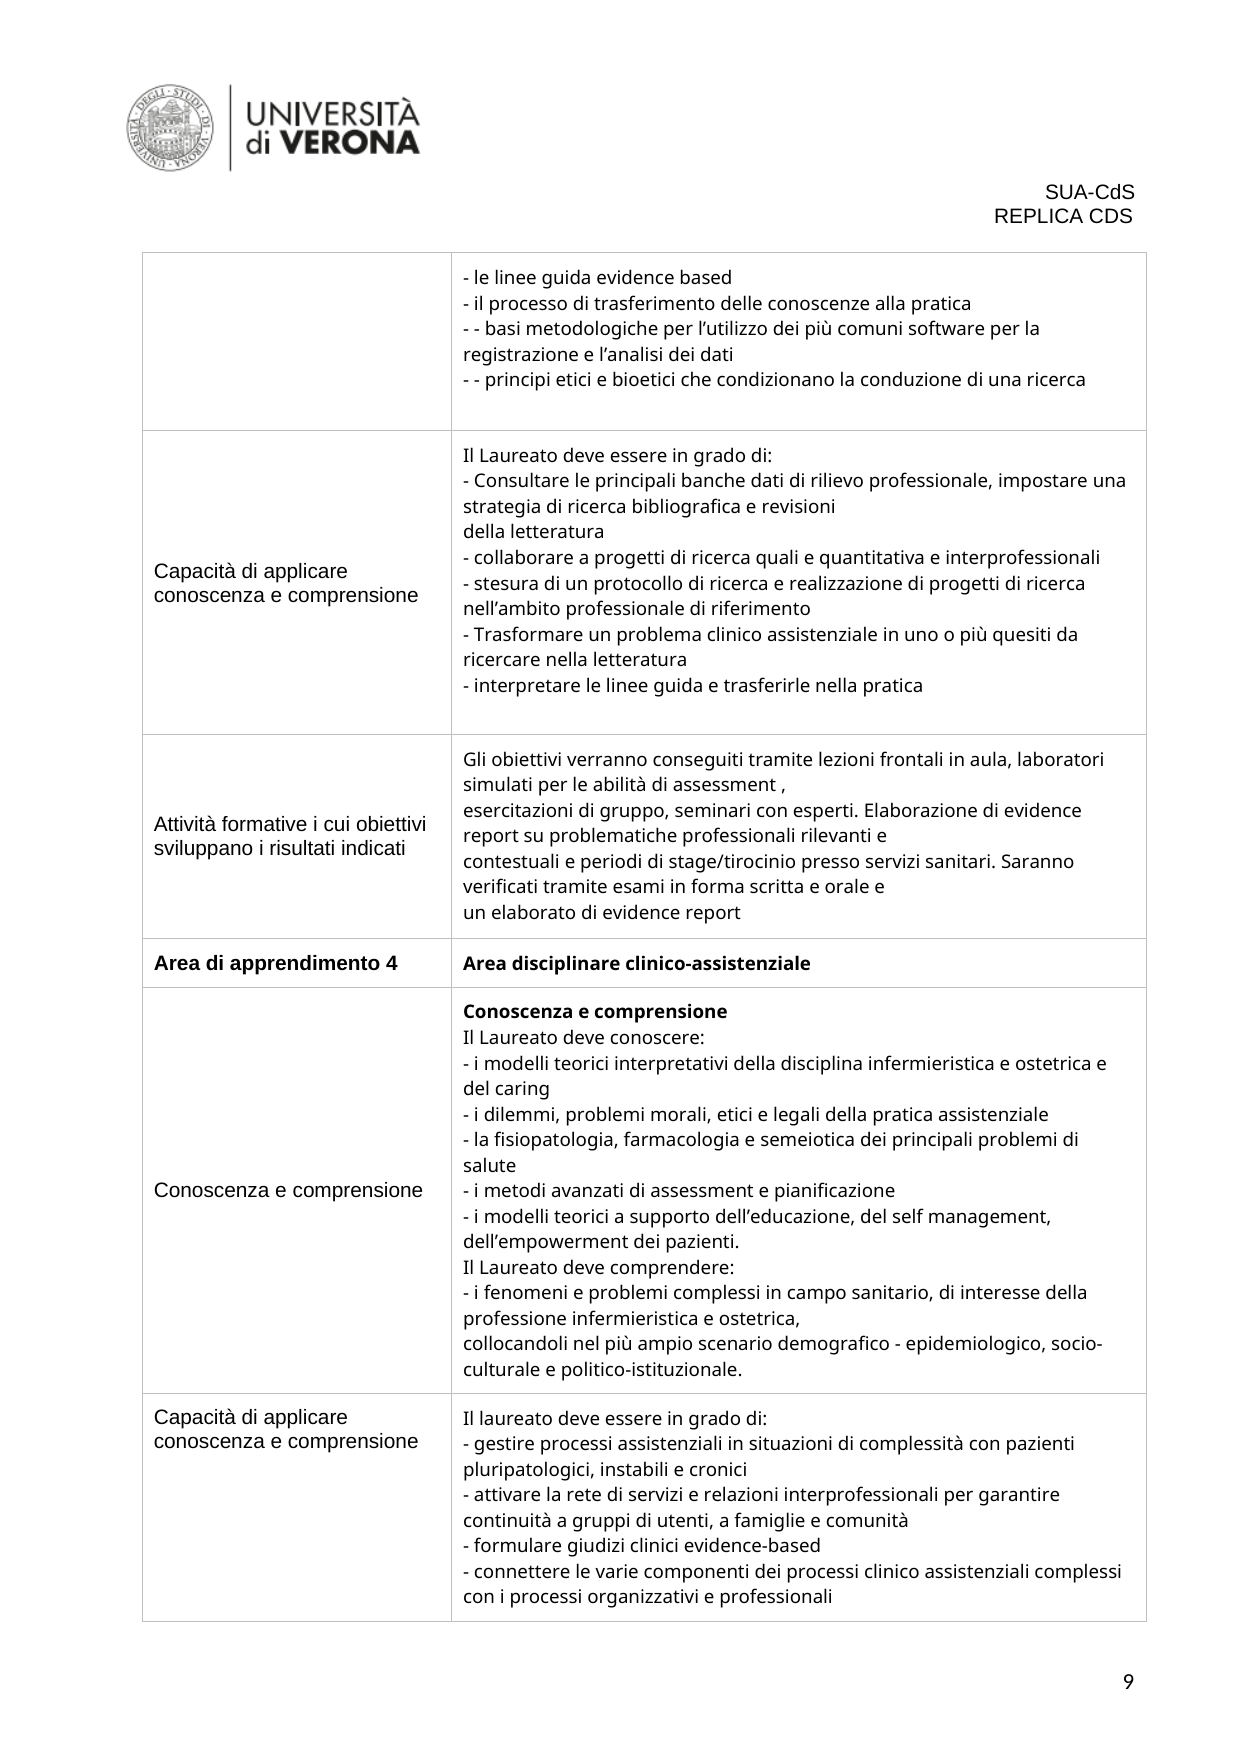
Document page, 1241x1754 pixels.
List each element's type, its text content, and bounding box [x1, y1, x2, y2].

table_cell Il Laureato deve essere in grado di: - Consultare le principali banche dati di rilievo professionale, impostare una strategia di ricerca bibliografica e revisioni della letteratura - collaborare a progetti di ricerca quali e quantitativa e interprofessionali - stesura di un protocollo di ricerca e realizzazione di progetti di ricerca nell’ambito professionale di riferimento - Trasformare un problema clinico assistenziale in uno o più quesiti da ricercare nella letteratura - interpretare le linee guida e trasferirle nella pratica [452, 431, 1146, 734]
table_cell Area di apprendimento 4 [143, 939, 451, 987]
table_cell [143, 1394, 451, 1621]
table_cell Capacità di applicare conoscenza e comprensione [143, 431, 451, 734]
table_cell Area disciplinare clinico-assistenziale [452, 939, 1146, 987]
table_cell Gli obiettivi verranno conseguiti tramite lezioni frontali in aula, laboratori simulati per le abilità di assessment , esercitazioni di gruppo, seminari con esperti. Elaborazione di evidence report su problematiche professionali rilevanti e contestuali e periodi di stage/tirocinio presso servizi sanitari. Saranno verificati tramite esami in forma scritta e orale e un elaborato di evidence report [452, 735, 1146, 937]
table_cell Attività formative i cui obiettivi sviluppano i risultati indicati [143, 735, 451, 937]
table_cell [452, 253, 1146, 430]
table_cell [143, 253, 451, 430]
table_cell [452, 1394, 1146, 1621]
table_cell Conoscenza e comprensione Il Laureato deve conoscere: - i modelli teorici interpretativi della disciplina infermieristica e ostetrica e del caring - i dilemmi, problemi morali, etici e legali della pratica assistenziale - la fisiopatologia, farmacologia e semeiotica dei principali problemi di salute - i metodi avanzati di assessment e pianificazione - i modelli teorici a supporto dell’educazione, del self management, dell’empowerment dei pazienti. Il Laureato deve comprendere: - i fenomeni e problemi complessi in campo sanitario, di interesse della professione infermieristica e ostetrica, collocandoli nel più ampio scenario demografico - epidemiologico, socio-culturale e politico-istituzionale. [452, 988, 1146, 1393]
table_cell Conoscenza e comprensione [143, 988, 451, 1393]
